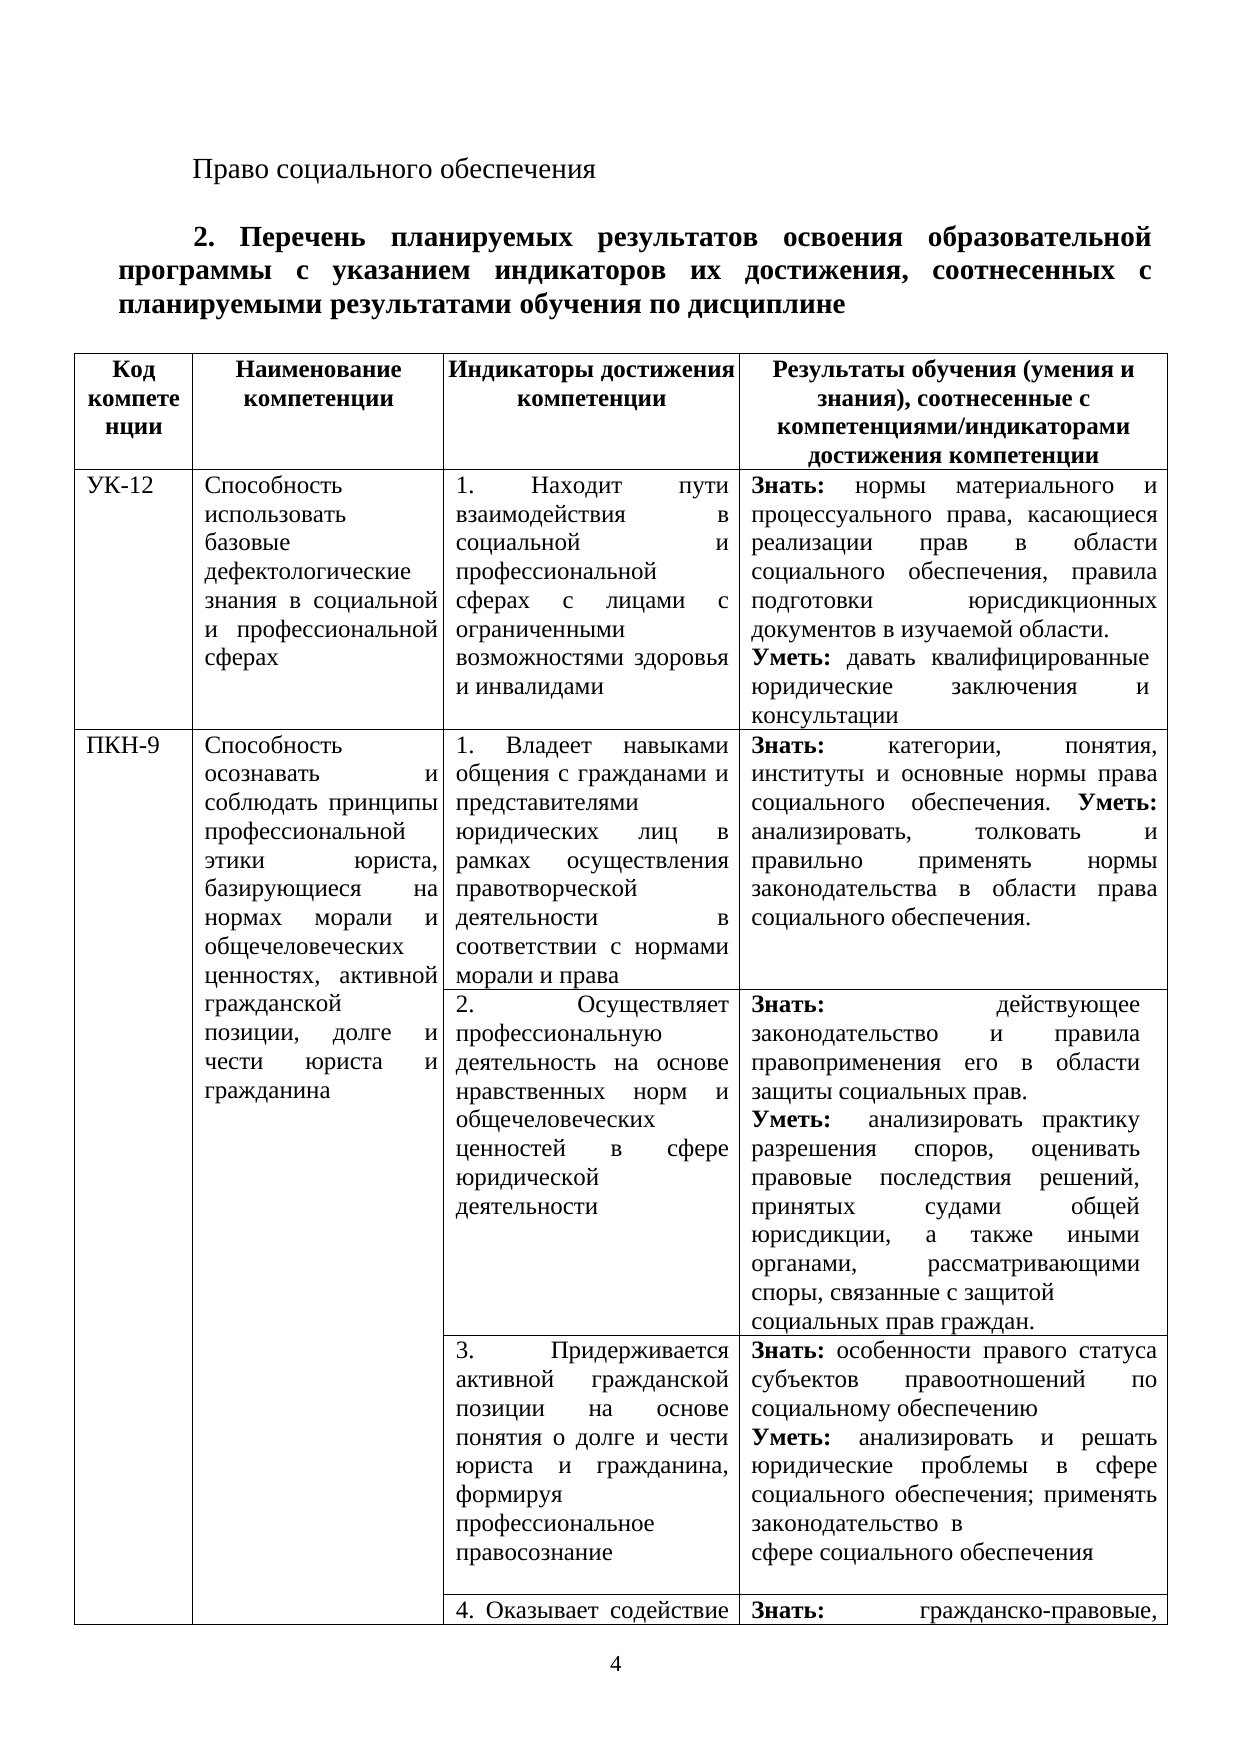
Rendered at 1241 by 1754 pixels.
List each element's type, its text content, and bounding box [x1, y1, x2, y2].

subtitle 2. Перечень планируемых результатов освоения образовательной программы с указанием индикаторов их достижения, соотнесенных с планируемыми результатами обучения по дисциплине [118, 219, 1152, 319]
table_cell УК-12 [75, 470, 192, 729]
text Право социального обеспечения [118, 152, 1152, 185]
table_cell 1. Владеет навыками общения с гражданами и представителями юридических лиц в рамках осуществления правотворческой деятельности в соответствии с нормами морали и права [444, 730, 739, 988]
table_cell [740, 1595, 1167, 1624]
table_cell Знать: особенности правого статуса субъектов правоотношений по социальному обеспечению Уметь: анализировать и решать юридические проблемы в сфере социального обеспечения; применять законодательство в сфере социального обеспечения [740, 1336, 1167, 1594]
table_cell 1. Находит пути взаимодействия в социальной и профессиональной сферах с лицами с ограниченными возможностями здоровья и инвалидами [444, 470, 739, 729]
table_cell Знать: действующее законодательство и правила правоприменения его в области защиты социальных прав. Уметь: анализировать практику разрешения споров, оценивать правовые последствия решений, принятых судами общей юрисдикции, а также иными органами, рассматривающими споры, связанные с защитой социальных прав граждан. [740, 990, 1167, 1334]
table_header Индикаторы достижения компетенции [444, 354, 739, 469]
table_cell Способность осознавать и соблюдать принципы профессиональной этики юриста, базирующиеся на нормах морали и общечеловеческих ценностях, активной гражданской позиции, долге и чести юриста и гражданина [193, 730, 443, 1624]
table_cell Знать: нормы материального и процессуального права, касающиеся реализации прав в области социального обеспечения, правила подготовки юрисдикционных документов в изучаемой области. Уметь: давать квалифицированные юридические заключения и консультации [740, 470, 1167, 729]
table_cell 2. Осуществляет профессиональную деятельность на основе нравственных норм и общечеловеческих ценностей в сфере юридической деятельности [444, 990, 739, 1334]
table_cell ПКН-9 [75, 730, 192, 1624]
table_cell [444, 1595, 739, 1624]
table_header Результаты обучения (умения и знания), соотнесенные с компетенциями/индикаторами достижения компетенции [740, 354, 1167, 469]
table_cell Знать: категории, понятия, институты и основные нормы права социального обеспечения. Уметь: анализировать, толковать и правильно применять нормы законодательства в области права социального обеспечения. [740, 730, 1167, 988]
table_cell 3. Придерживается активной гражданской позиции на основе понятия о долге и чести юриста и гражданина, формируя профессиональное правосознание [444, 1336, 739, 1594]
table_cell Способность использовать базовые дефектологические знания в социальной и профессиональной сферах [193, 470, 443, 729]
table_header Наименование компетенции [193, 354, 443, 469]
table_header Код компете нции [75, 354, 192, 469]
